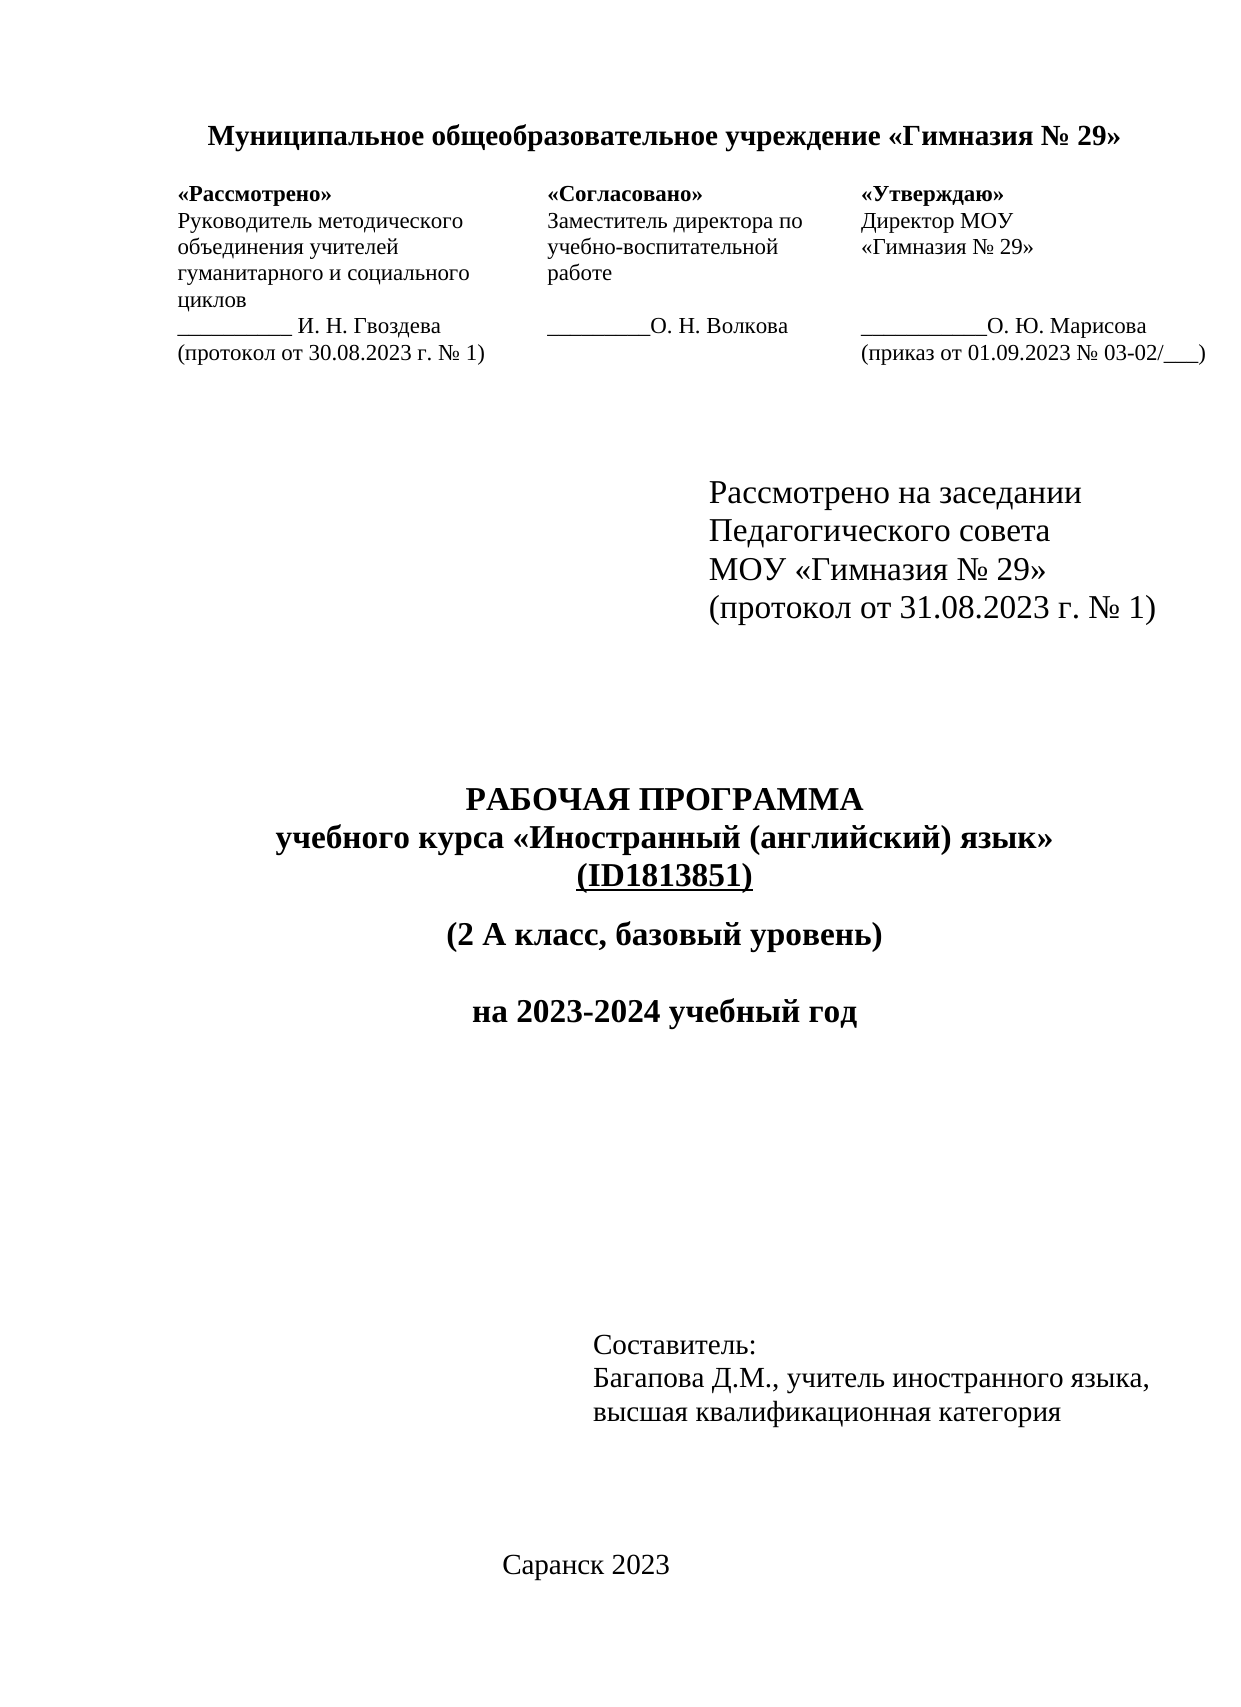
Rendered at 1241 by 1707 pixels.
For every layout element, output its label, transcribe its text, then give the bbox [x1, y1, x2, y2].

text РАБОЧАЯ ПРОГРАММА [177, 779, 1152, 817]
table_header «Согласовано» Заместитель директора по учебно-воспитательной работе _________О. Н. Волкова [536, 180, 849, 423]
text Багапова Д.М., учитель иностранного языка, [177, 1360, 1152, 1394]
text высшая квалификационная категория [177, 1394, 1152, 1427]
table_header «Утверждаю» Директор МОУ «Гимназия № 29» ___________О. Ю. Марисова (приказ от 01.09.2023 № 03-02/___) [850, 180, 1240, 423]
text Саранск 2023 [177, 1547, 994, 1580]
text Педагогического совета [709, 511, 1152, 549]
text Составитель: [177, 1327, 1152, 1360]
text учебного курса «Иностранный (английский) язык» [177, 817, 1152, 856]
text МОУ «Гимназия № 29» [709, 549, 1152, 587]
text (2 А класс, базовый уровень) [177, 915, 1152, 953]
text на 2023-2024 учебный год [177, 991, 1152, 1030]
table_header «Рассмотрено» Руководитель методического объединения учителей гуманитарного и социального циклов __________ И. Н. Гвоздева (протокол от 30.08.2023 г. № 1) [166, 180, 536, 423]
text (ID1813851) [177, 856, 1152, 894]
text Муниципальное общеобразовательное учреждение «Гимназия № 29» [177, 118, 1152, 152]
text Рассмотрено на заседании [709, 472, 1152, 511]
text (протокол от 31.08.2023 г. № 1) [709, 587, 1181, 626]
